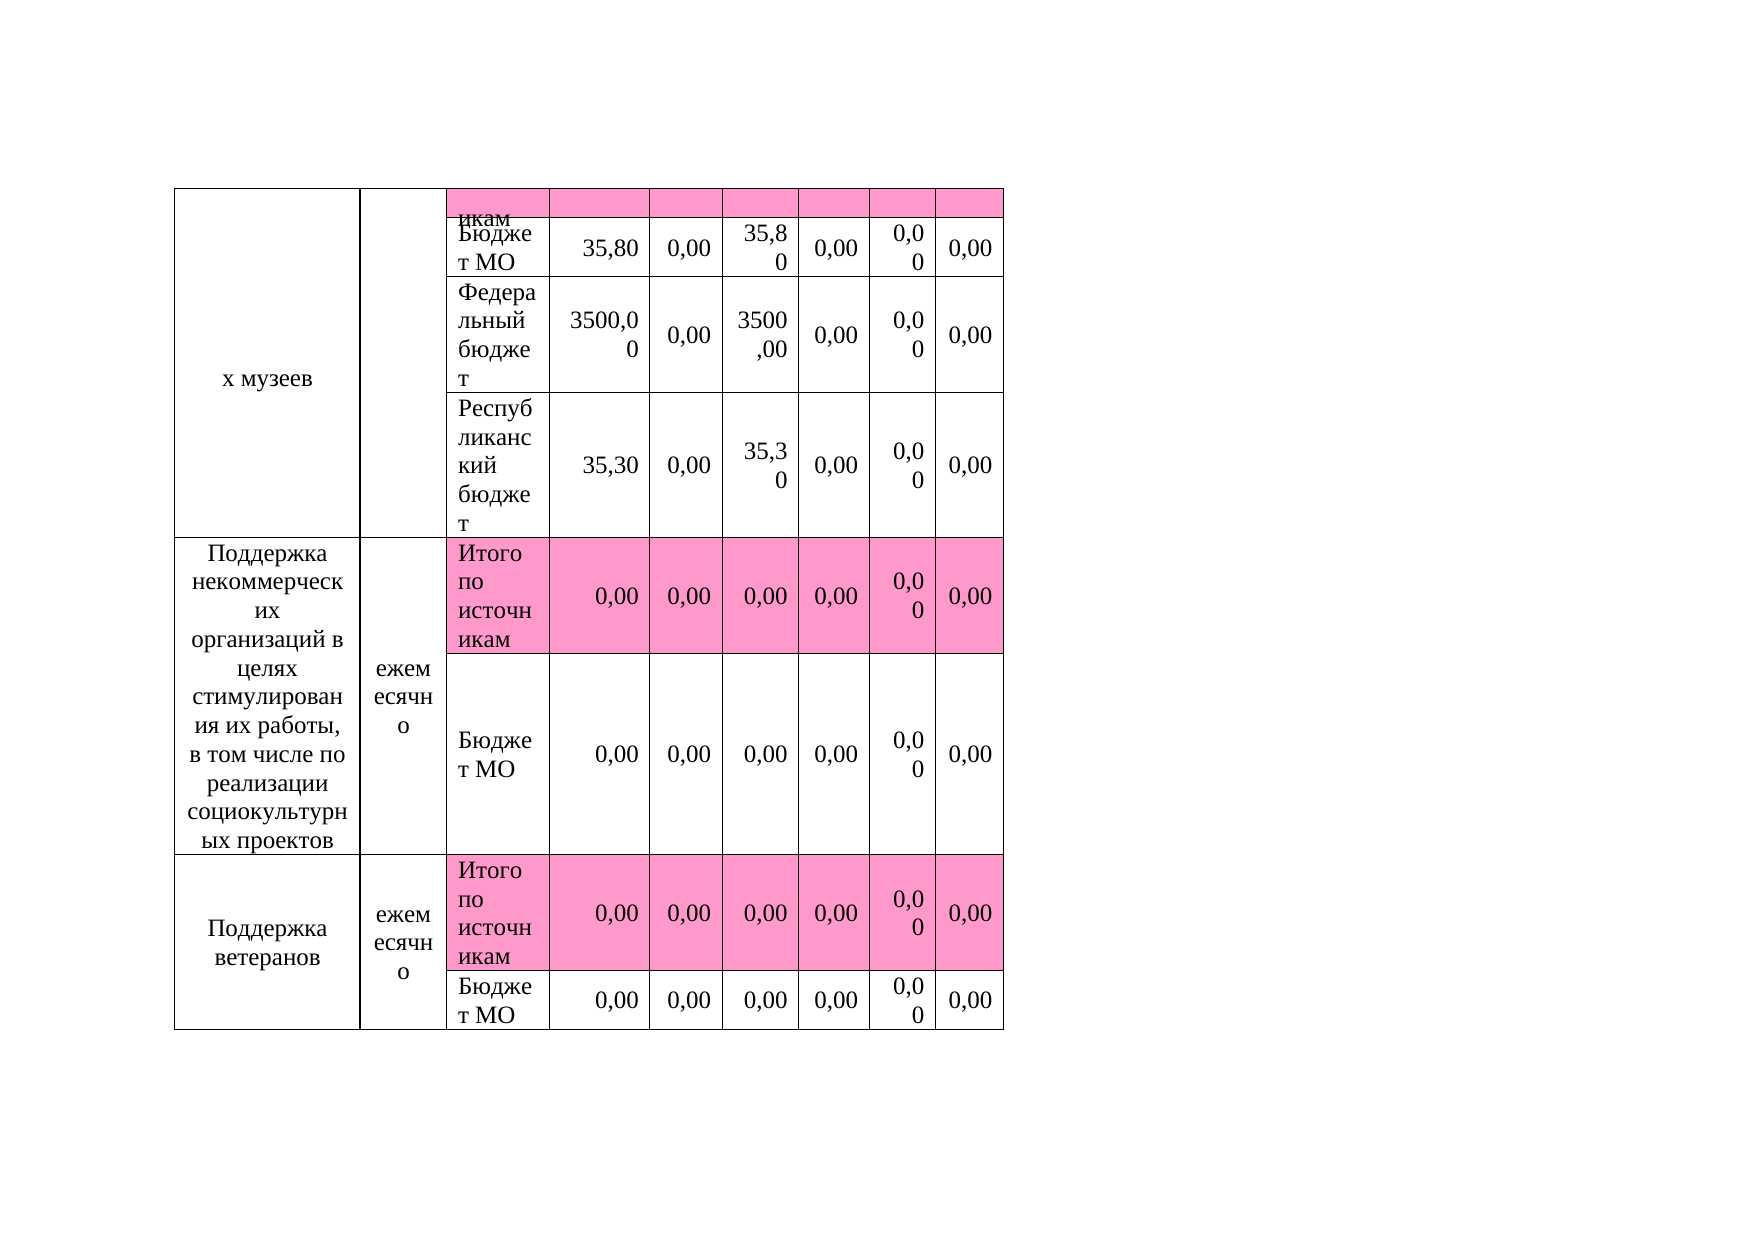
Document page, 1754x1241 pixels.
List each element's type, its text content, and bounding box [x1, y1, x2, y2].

table_cell 0,00 [550, 654, 649, 854]
table_cell 0,00 [723, 855, 798, 970]
table_cell 0,00 [650, 538, 722, 653]
table_cell 0,00 [550, 855, 649, 970]
table_cell 0,00 [799, 393, 869, 537]
table_cell 0,00 [550, 538, 649, 653]
table_cell 0,00 [936, 855, 1003, 970]
table_cell Поддержка некоммерческих организаций в целях стимулирования их работы, в том числе по реализации социокультурных проектов [175, 538, 359, 854]
table_cell 35,30 [550, 393, 649, 537]
table_cell Поддержка ветеранов [175, 855, 359, 1028]
table_cell 0,00 [870, 654, 935, 854]
table_cell 0,00 [799, 654, 869, 854]
table_cell 0,00 [936, 277, 1003, 392]
table_cell ежемесячно [361, 855, 446, 1028]
table_cell 0,00 [650, 393, 722, 537]
table_cell 0,00 [870, 218, 935, 276]
table_cell 0,00 [936, 654, 1003, 854]
table_cell 0,00 [936, 971, 1003, 1028]
table_cell 0,00 [799, 218, 869, 276]
table_cell 0,00 [650, 218, 722, 276]
table_cell 0,00 [870, 393, 935, 537]
table_cell 0,00 [723, 654, 798, 854]
table_cell Итого по источникам [447, 855, 549, 970]
table_cell 35,80 [550, 218, 649, 276]
table_cell 0,00 [870, 277, 935, 392]
table_cell Республиканский бюджет [447, 393, 549, 537]
table_cell 0,00 [870, 971, 935, 1028]
table_cell Федеральный бюджет [447, 277, 549, 392]
table_cell 35,80 [723, 218, 798, 276]
table_cell 0,00 [936, 218, 1003, 276]
table_cell 0,00 [799, 855, 869, 970]
table_cell 0,00 [936, 393, 1003, 537]
table_cell Бюджет МО [447, 971, 549, 1028]
table_cell ежемесячно [361, 538, 446, 854]
table_cell 3500,00 [550, 277, 649, 392]
table_cell Бюджет МО [447, 218, 549, 276]
table_cell 0,00 [870, 538, 935, 653]
table_cell 0,00 [650, 855, 722, 970]
table_cell 0,00 [799, 971, 869, 1028]
table_cell 0,00 [799, 277, 869, 392]
table_cell 0,00 [650, 654, 722, 854]
table_cell Бюджет МО [447, 654, 549, 854]
table_cell 0,00 [650, 971, 722, 1028]
table_cell 0,00 [650, 277, 722, 392]
table_cell 3500,00 [723, 277, 798, 392]
table_cell 0,00 [723, 971, 798, 1028]
table_cell 0,00 [550, 971, 649, 1028]
table_cell 0,00 [799, 538, 869, 653]
table_cell 0,00 [723, 538, 798, 653]
table_cell 0,00 [936, 538, 1003, 653]
table_cell Итого по источникам [447, 538, 549, 653]
table_cell 0,00 [870, 855, 935, 970]
table_cell 35,30 [723, 393, 798, 537]
